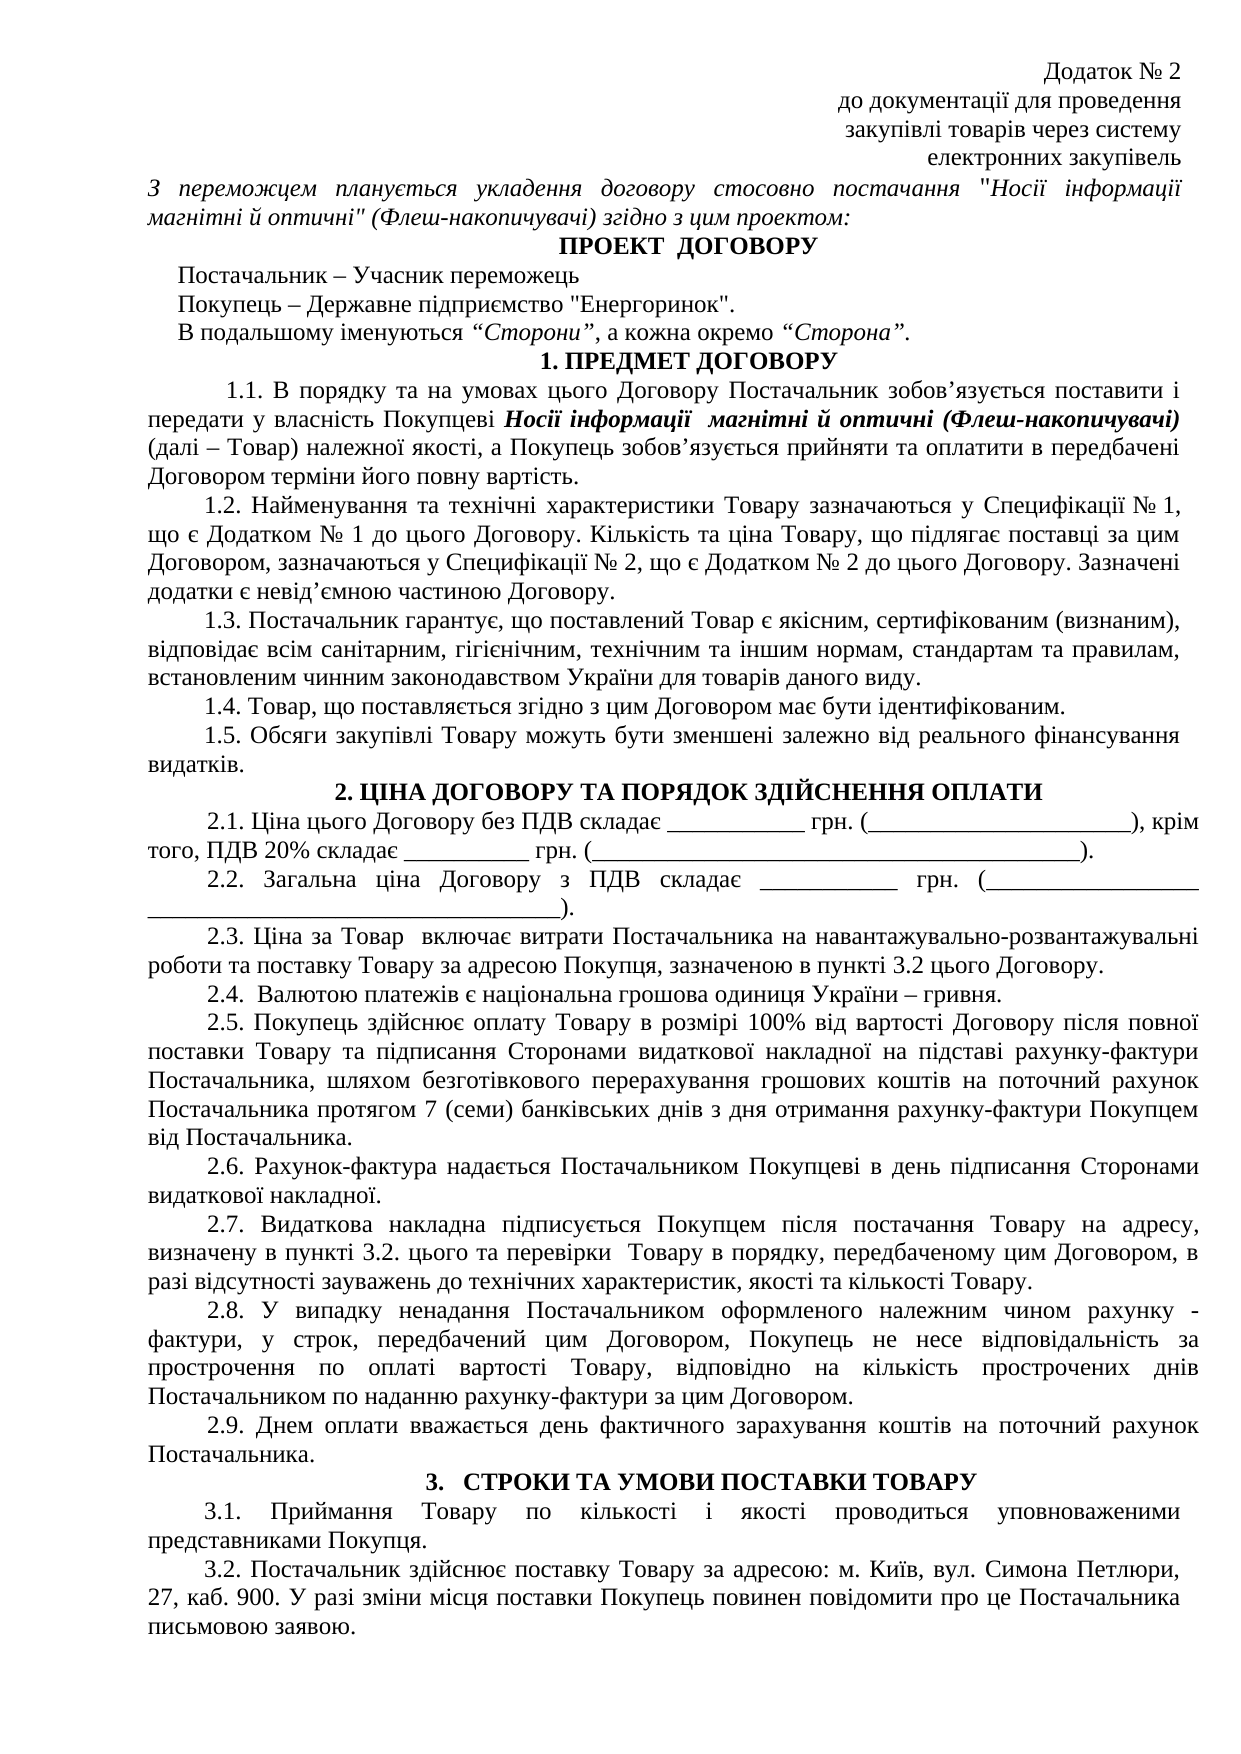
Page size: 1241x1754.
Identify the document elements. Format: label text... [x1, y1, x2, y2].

text Покупець – Державне підприємство "Енергоринок". [148, 289, 1181, 317]
text З переможцем планується укладення договору стосовно постачання "Носії інформації магнітні й оптичні" (Флеш-накопичувачі) згідно з цим проектом: [148, 171, 1181, 231]
text 2.7. Видаткова накладна підписується Покупцем після постачання Товару на адресу, визначену в пункті 3.2. цього та перевірки Товару в порядку, передбаченому цим Договором, в разі відсутності зауважень до технічних характеристик, якості та кількості Товару. [148, 1209, 1200, 1295]
subtitle 3.2. Постачальник здійснює поставку Товару за адресою: м. Київ, вул. Симона Петлюри, 27, каб. 900. У разі зміни місця поставки Покупець повинен повідомити про це Постачальника письмовою заявою. [148, 1554, 1181, 1640]
text 2. ЦІНА ДОГОВОРУ ТА ПОРЯДОК ЗДІЙСНЕННЯ ОПЛАТИ [148, 777, 1200, 806]
subtitle 3.1. Приймання Товару по кількості і якості проводиться уповноваженими представниками Покупця. [148, 1496, 1181, 1554]
text 2.1. Ціна цього Договору без ПДВ складає ___________ грн. (_____________________), крім того, ПДВ 20% складає __________ грн. (_______________________________________). [148, 806, 1200, 864]
subtitle 1.3. Постачальник гарантує, що поставлений Товар є якісним, сертифікованим (визнаним), відповідає всім санітарним, гігієнічним, технічним та іншим нормам, стандартам та правилам, встановленим чинним законодавством України для товарів даного виду. [148, 605, 1181, 691]
subtitle СТРОКИ ТА УМОВИ ПОСТАВКИ ТОВАРУ [222, 1467, 1181, 1496]
text В подальшому іменуються “Сторони”, а кожна окремо “Сторона”. [148, 317, 1181, 346]
text Постачальник – Учасник переможець [148, 260, 1181, 289]
text 2.3. Ціна за Товар включає витрати Постачальника на навантажувально-розвантажувальні роботи та поставку Товару за адресою Покупця, зазначеною в пункті 3.2 цього Договору. [148, 921, 1200, 979]
text 1. ПРЕДМЕТ ДОГОВОРУ [148, 346, 1200, 375]
text 2.8. У випадку ненадання Постачальником оформленого належним чином рахунку - фактури, у строк, передбачений цим Договором, Покупець не несе відповідальність за прострочення по оплаті вартості Товару, відповідно на кількість прострочених днів Постачальником по наданню рахунку-фактури за цим Договором. [148, 1295, 1200, 1410]
text 1.4. Товар, що поставляється згідно з цим Договором має бути ідентифікованим. [148, 691, 1181, 720]
text 2.6. Рахунок-фактура надається Постачальником Покупцеві в день підписання Сторонами видаткової накладної. [148, 1151, 1200, 1209]
text ПРОЕКТ ДОГОВОРУ [148, 231, 1200, 260]
text до документації для проведення [148, 85, 1181, 114]
text 2.5. Покупець здійснює оплату Товару в розмірі 100% від вартості Договору після повної поставки Товару та підписання Сторонами видаткової накладної на підставі рахунку-фактури Постачальника, шляхом безготівкового перерахування грошових коштів на поточний рахунок Постачальника протягом 7 (семи) банківських днів з дня отримання рахунку-фактури Покупцем від Постачальника. [148, 1007, 1200, 1151]
text Додаток № 2 [148, 56, 1181, 85]
text електронних закупівель [148, 142, 1181, 171]
text 2.4. Валютою платежів є національна грошова одиниця України – гривня. [148, 979, 1200, 1007]
text закупівлі товарів через систему [148, 114, 1181, 142]
text 2.9. Днем оплати вважається день фактичного зарахування коштів на поточний рахунок Постачальника. [148, 1410, 1200, 1467]
text 1.1. В порядку та на умовах цього Договору Постачальник зобов’язується поставити і передати у власність Покупцеві Носії інформації магнітні й оптичні (Флеш-накопичувачі) (далі – Товар) належної якості, а Покупець зобов’язується прийняти та оплатити в передбачені Договором терміни його повну вартість. [148, 375, 1181, 490]
subtitle 1.2. Найменування та технічні характеристики Товару зазначаються у Специфікації № 1, що є Додатком № 1 до цього Договору. Кількість та ціна Товару, що підлягає поставці за цим Договором, зазначаються у Специфікації № 2, що є Додатком № 2 до цього Договору. Зазначені додатки є невід’ємною частиною Договору. [148, 490, 1181, 605]
text 2.2. Загальна ціна Договору з ПДВ складає ___________ грн. (_________________ _________________________________). [148, 864, 1200, 921]
text 1.5. Обсяги закупівлі Товару можуть бути зменшені залежно від реального фінансування видатків. [148, 720, 1181, 777]
